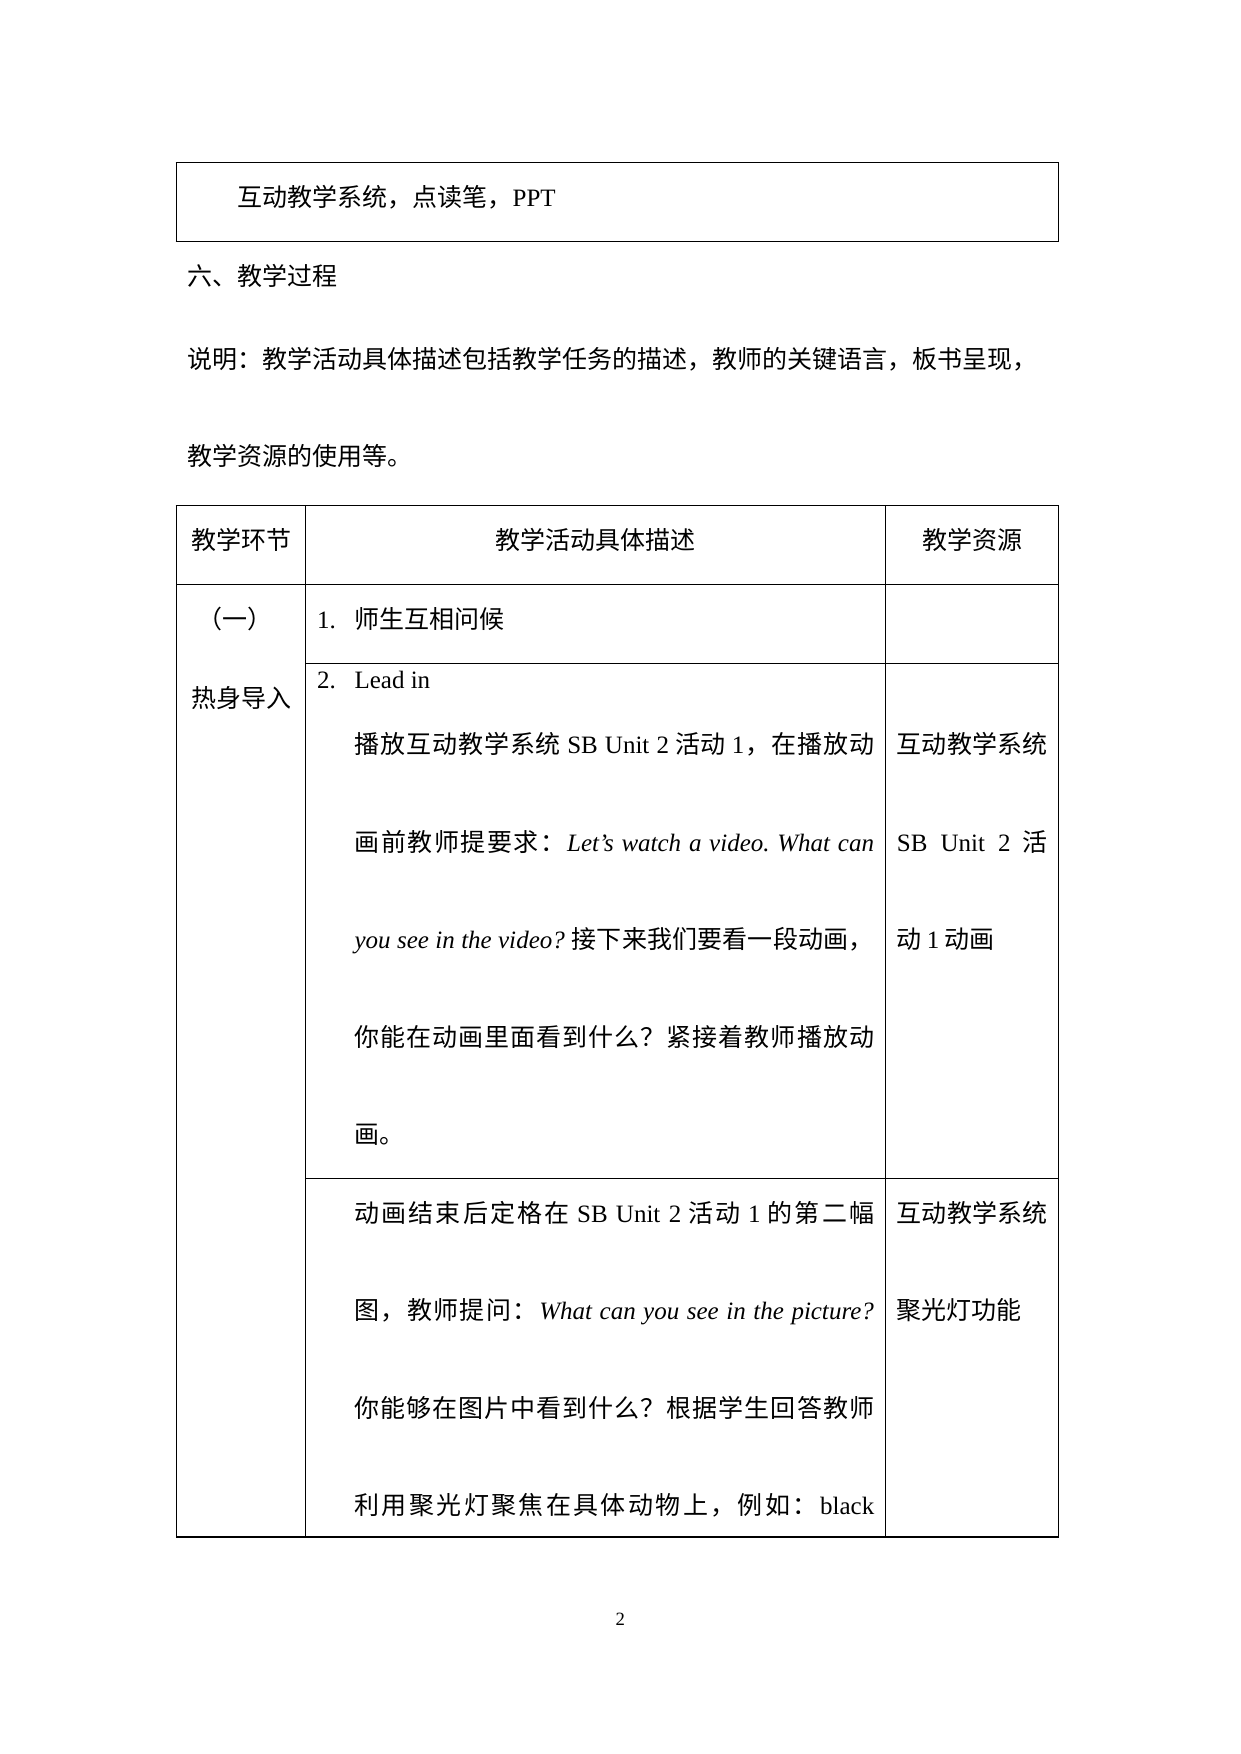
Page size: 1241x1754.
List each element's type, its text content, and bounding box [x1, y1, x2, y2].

text 说明：教学活动具体描述包括教学任务的描述，教师的关键语言，板书呈现，教学资源的使用等。 [187, 325, 1053, 487]
table_cell Lead in 播放互动教学系统SB Unit 2活动1，在播放动画前教师提要求：Let’s watch a video. What can you see in the video? 接下来我们要看一段动画，你能在动画里面看到什么？紧接着教师播放动画。 [306, 664, 885, 1178]
table_cell 师生互相问候 [306, 585, 885, 662]
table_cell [306, 1179, 885, 1536]
table_header 教学活动具体描述 [306, 506, 885, 584]
text 六、教学过程 [187, 242, 1053, 307]
table_cell 互动教学系统聚光灯功能 [886, 1179, 1058, 1536]
table_cell [886, 585, 1058, 662]
table_header 教学资源 [886, 506, 1058, 584]
table_header 教学环节 [177, 506, 305, 584]
table_cell 互动教学系统SB Unit 2活动1动画 [886, 664, 1058, 1178]
table_cell 热身导入 [177, 585, 305, 1536]
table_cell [177, 163, 1058, 241]
